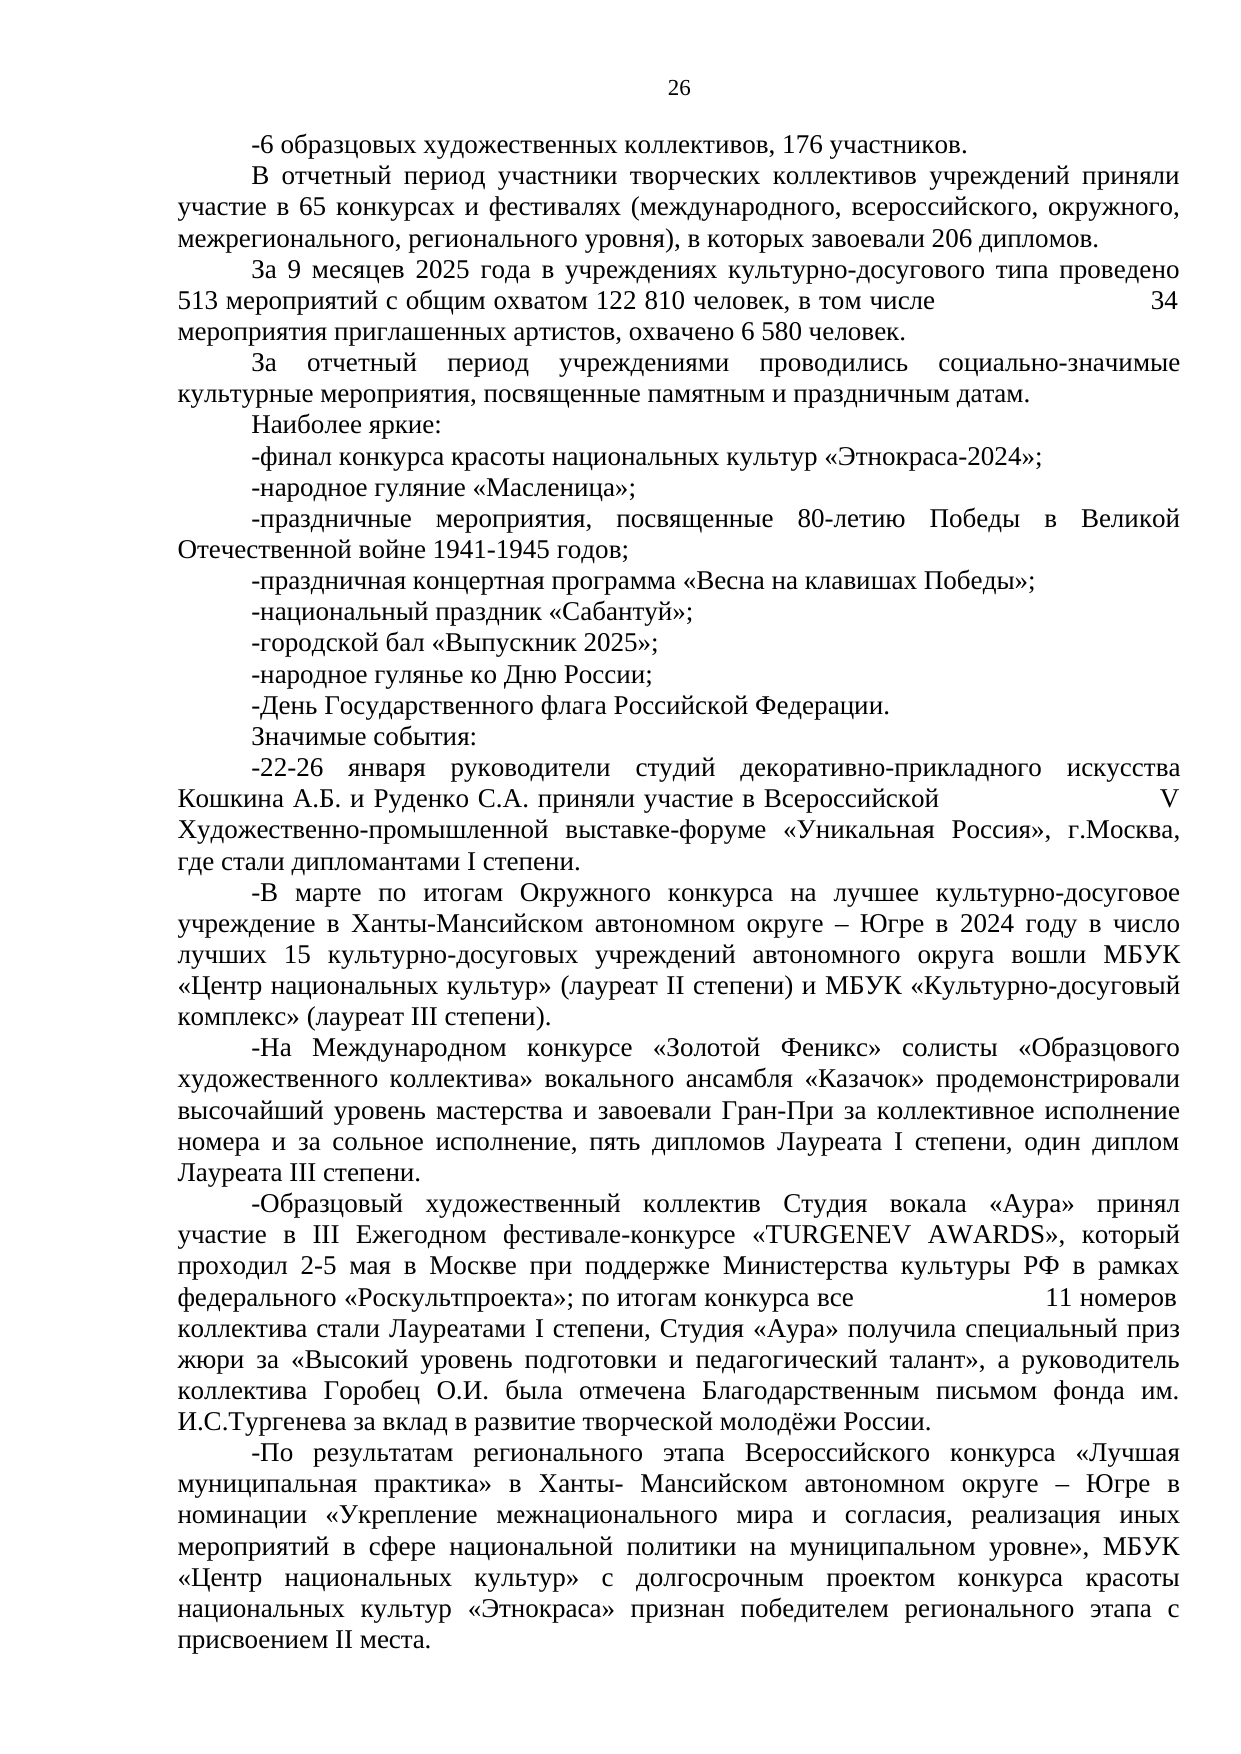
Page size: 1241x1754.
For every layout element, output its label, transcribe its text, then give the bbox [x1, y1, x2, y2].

text -народное гулянье ко Дню России; [177, 658, 1181, 689]
text -6 образцовых художественных коллективов, 176 участников. [177, 128, 1181, 159]
text За 9 месяцев 2025 года в учреждениях культурно-досугового типа проведено 513 мероприятий с общим охватом 122 810 человек, в том числе 34 мероприятия приглашенных артистов, охвачено 6 580 человек. [177, 253, 1181, 346]
text -городской бал «Выпускник 2025»; [177, 627, 1181, 658]
text -национальный праздник «Сабантуй»; [177, 595, 1181, 627]
text -праздничные мероприятия, посвященные 80-летию Победы в Великой Отечественной войне 1941-1945 годов; [177, 502, 1181, 564]
text Значимые события: [177, 720, 1181, 751]
text -На Международном конкурсе «Золотой Феникс» солисты «Образцового художественного коллектива» вокального ансамбля «Казачок» продемонстрировали высочайший уровень мастерства и завоевали Гран-При за коллективное исполнение номера и за сольное исполнение, пять дипломов Лауреата I степени, один диплом Лауреата III степени. [177, 1031, 1181, 1187]
text Наиболее яркие: [177, 408, 1181, 440]
text -финал конкурса красоты национальных культур «Этнокраса-2024»; [177, 440, 1181, 471]
text -22-26 января руководители студий декоративно-прикладного искусства Кошкина А.Б. и Руденко С.А. приняли участие в Всероссийской V Художественно-промышленной выставке-форуме «Уникальная Россия», г.Москва, где стали дипломантами I степени. [177, 751, 1181, 876]
text -Образцовый художественный коллектив Студия вокала «Аура» принял участие в III Ежегодном фестивале-конкурсе «TURGENEV AWARDS», который проходил 2-5 мая в Москве при поддержке Министерства культуры РФ в рамках федерального «Роскультпроекта»; по итогам конкурса все 11 номеров коллектива стали Лауреатами I степени, Студия «Аура» получила специальный приз жюри за «Высокий уровень подготовки и педагогический талант», а руководитель коллектива Горобец О.И. была отмечена Благодарственным письмом фонда им. И.С.Тургенева за вклад в развитие творческой молодёжи России. [177, 1187, 1181, 1436]
text -В марте по итогам Окружного конкурса на лучшее культурно-досуговое учреждение в Ханты-Мансийском автономном округе – Югре в 2024 году в число лучших 15 культурно-досуговых учреждений автономного округа вошли МБУК «Центр национальных культур» (лауреат II степени) и МБУК «Культурно-досуговый комплекс» (лауреат III степени). [177, 876, 1181, 1031]
text -народное гуляние «Масленица»; [177, 471, 1181, 502]
text -День Государственного флага Российской Федерации. [177, 689, 1181, 720]
text В отчетный период участники творческих коллективов учреждений приняли участие в 65 конкурсах и фестивалях (международного, всероссийского, окружного, межрегионального, регионального уровня), в которых завоевали 206 дипломов. [177, 159, 1181, 253]
text -По результатам регионального этапа Всероссийского конкурса «Лучшая муниципальная практика» в Ханты- Мансийском автономном округе – Югре в номинации «Укрепление межнационального мира и согласия, реализация иных мероприятий в сфере национальной политики на муниципальном уровне», МБУК «Центр национальных культур» с долгосрочным проектом конкурса красоты национальных культур «Этнокраса» признан победителем регионального этапа с присвоением II места. [177, 1436, 1181, 1654]
text -праздничная концертная программа «Весна на клавишах Победы»; [177, 564, 1181, 595]
text За отчетный период учреждениями проводились социально-значимые культурные мероприятия, посвященные памятным и праздничным датам. [177, 346, 1181, 408]
